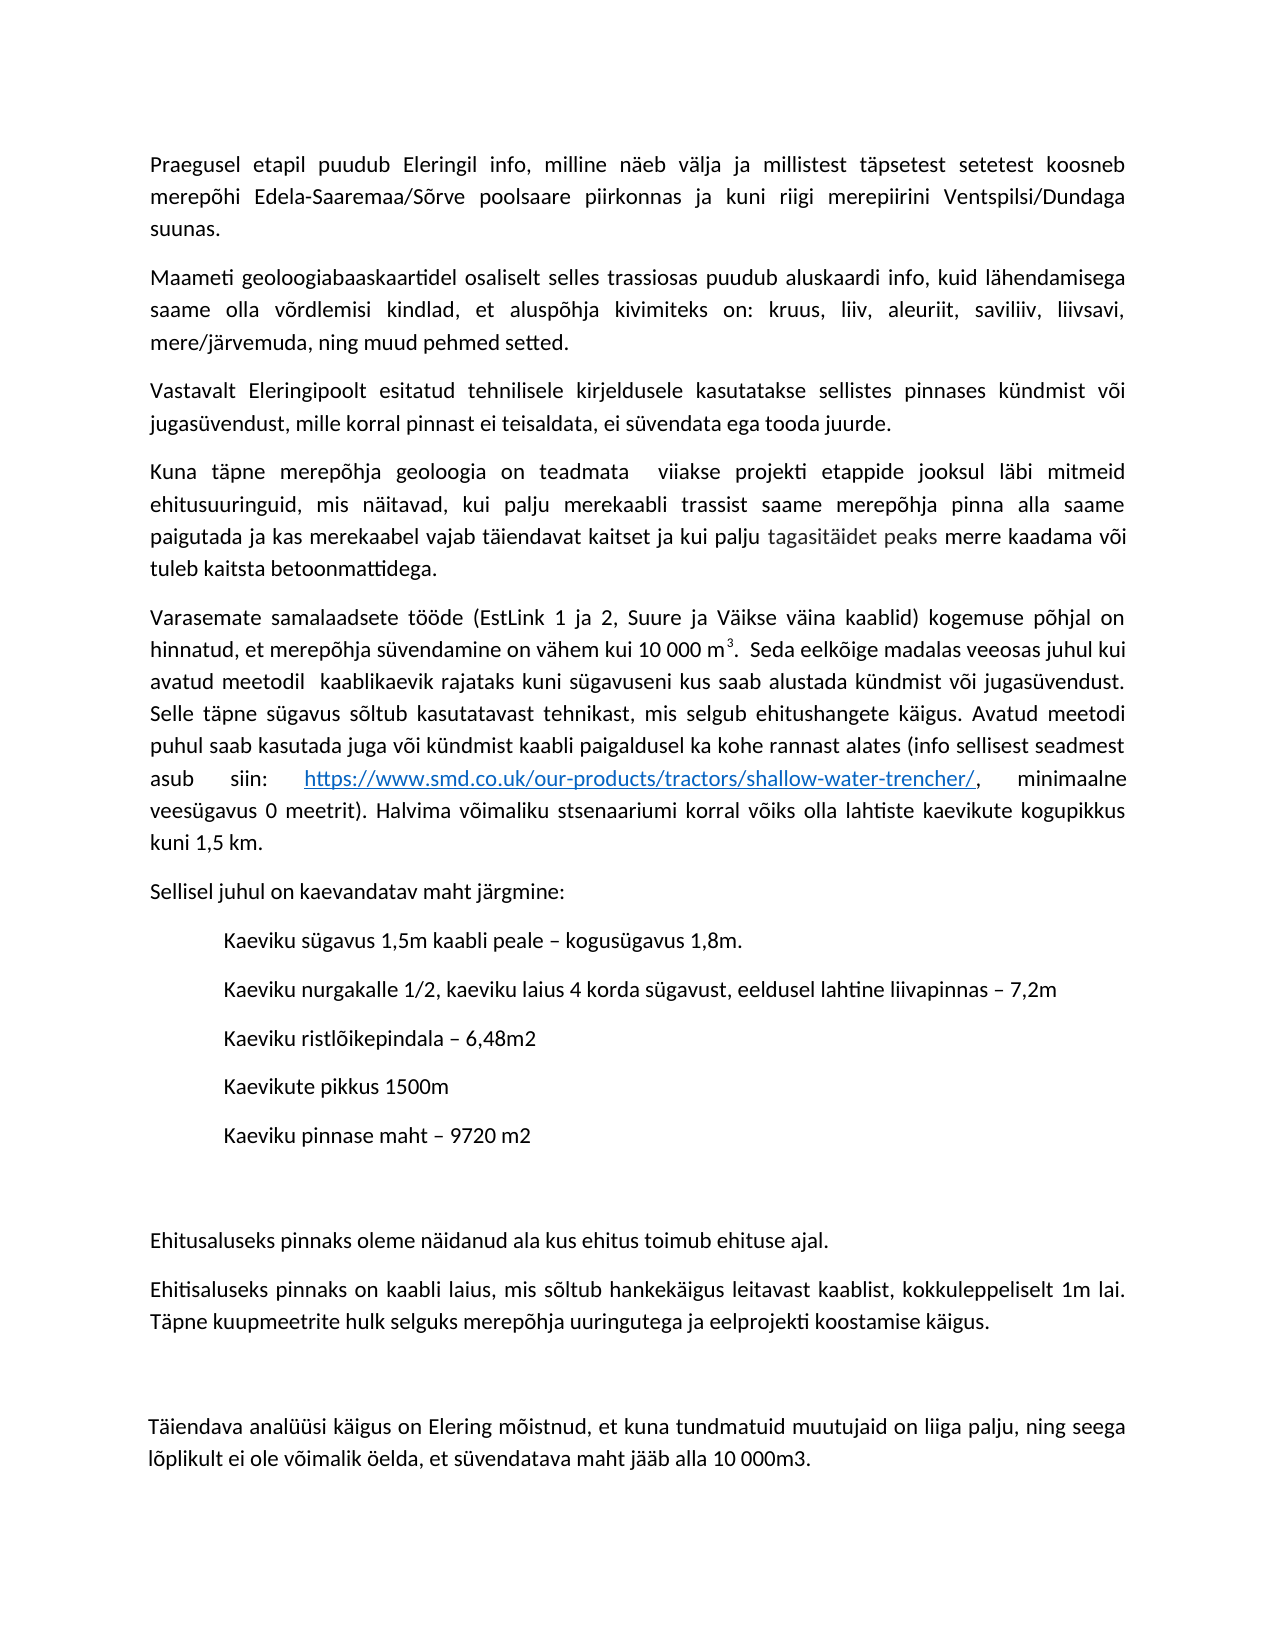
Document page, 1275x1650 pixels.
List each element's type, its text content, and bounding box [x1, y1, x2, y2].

text Ehitusaluseks pinnaks oleme näidanud ala kus ehitus toimub ehituse ajal. [150, 1226, 1127, 1254]
text Varasemate samalaadsete tööde (EstLink 1 ja 2, Suure ja Väikse väina kaablid) kogemuse põhjal on hinnatud, et merepõhja süvendamine on vähem kui 10 000 m3. Seda eelkõige madalas veeosas juhul kui avatud meetodil kaablikaevik rajataks kuni sügavuseni kus saab alustada kündmist või jugasüvendust. Selle täpne sügavus sõltub kasutatavast tehnikast, mis selgub ehitushangete käigus. Avatud meetodi puhul saab kasutada juga või kündmist kaabli paigaldusel ka kohe rannast alates (info sellisest seadmest asub siin: https://www.smd.co.uk/our-products/tractors/shallow-water-trencher/, minimaalne veesügavus 0 meetrit). Halvima võimaliku stsenaariumi korral võiks olla lahtiste kaevikute kogupikkus kuni 1,5 km. [150, 603, 1127, 856]
text Vastavalt Eleringipoolt esitatud tehnilisele kirjeldusele kasutatakse sellistes pinnases kündmist või jugasüvendust, mille korral pinnast ei teisaldata, ei süvendata ega tooda juurde. [150, 376, 1127, 437]
text Täiendava analüüsi käigus on Elering mõistnud, et kuna tundmatuid muutujaid on liiga palju, ning seega lõplikult ei ole võimalik öelda, et süvendatava maht jääb alla 10 000m3. [148, 1412, 1127, 1472]
text Kaeviku pinnase maht – 9720 m2 [224, 1121, 1127, 1149]
text Kaevikute pikkus 1500m [224, 1072, 1127, 1101]
text Kaeviku nurgakalle 1/2, kaeviku laius 4 korda sügavust, eeldusel lahtine liivapinnas – 7,2m [224, 975, 1127, 1003]
text Maameti geoloogiabaaskaartidel osaliselt selles trassiosas puudub aluskaardi info, kuid lähendamisega saame olla võrdlemisi kindlad, et aluspõhja kivimiteks on: kruus, liiv, aleuriit, saviliiv, liivsavi, mere/järvemuda, ning muud pehmed setted. [150, 263, 1127, 356]
text Kuna täpne merepõhja geoloogia on teadmata viiakse projekti etappide jooksul läbi mitmeid ehitusuuringuid, mis näitavad, kui palju merekaabli trassist saame merepõhja pinna alla saame paigutada ja kas merekaabel vajab täiendavat kaitset ja kui palju tagasitäidet peaks merre kaadama või tuleb kaitsta betoonmattidega. [150, 457, 1127, 582]
text Kaeviku ristlõikepindala – 6,48m2 [224, 1024, 1127, 1052]
text Kaeviku sügavus 1,5m kaabli peale – kogusügavus 1,8m. [224, 926, 1127, 954]
text Ehitisaluseks pinnaks on kaabli laius, mis sõltub hankekäigus leitavast kaablist, kokkuleppeliselt 1m lai. Täpne kuupmeetrite hulk selguks merepõhja uuringutega ja eelprojekti koostamise käigus. [150, 1275, 1127, 1335]
text Praegusel etapil puudub Eleringil info, milline näeb välja ja millistest täpsetest setetest koosneb merepõhi Edela-Saaremaa/Sõrve poolsaare piirkonnas ja kuni riigi merepiirini Ventspilsi/Dundaga suunas. [150, 150, 1127, 242]
text Sellisel juhul on kaevandatav maht järgmine: [150, 877, 1127, 905]
